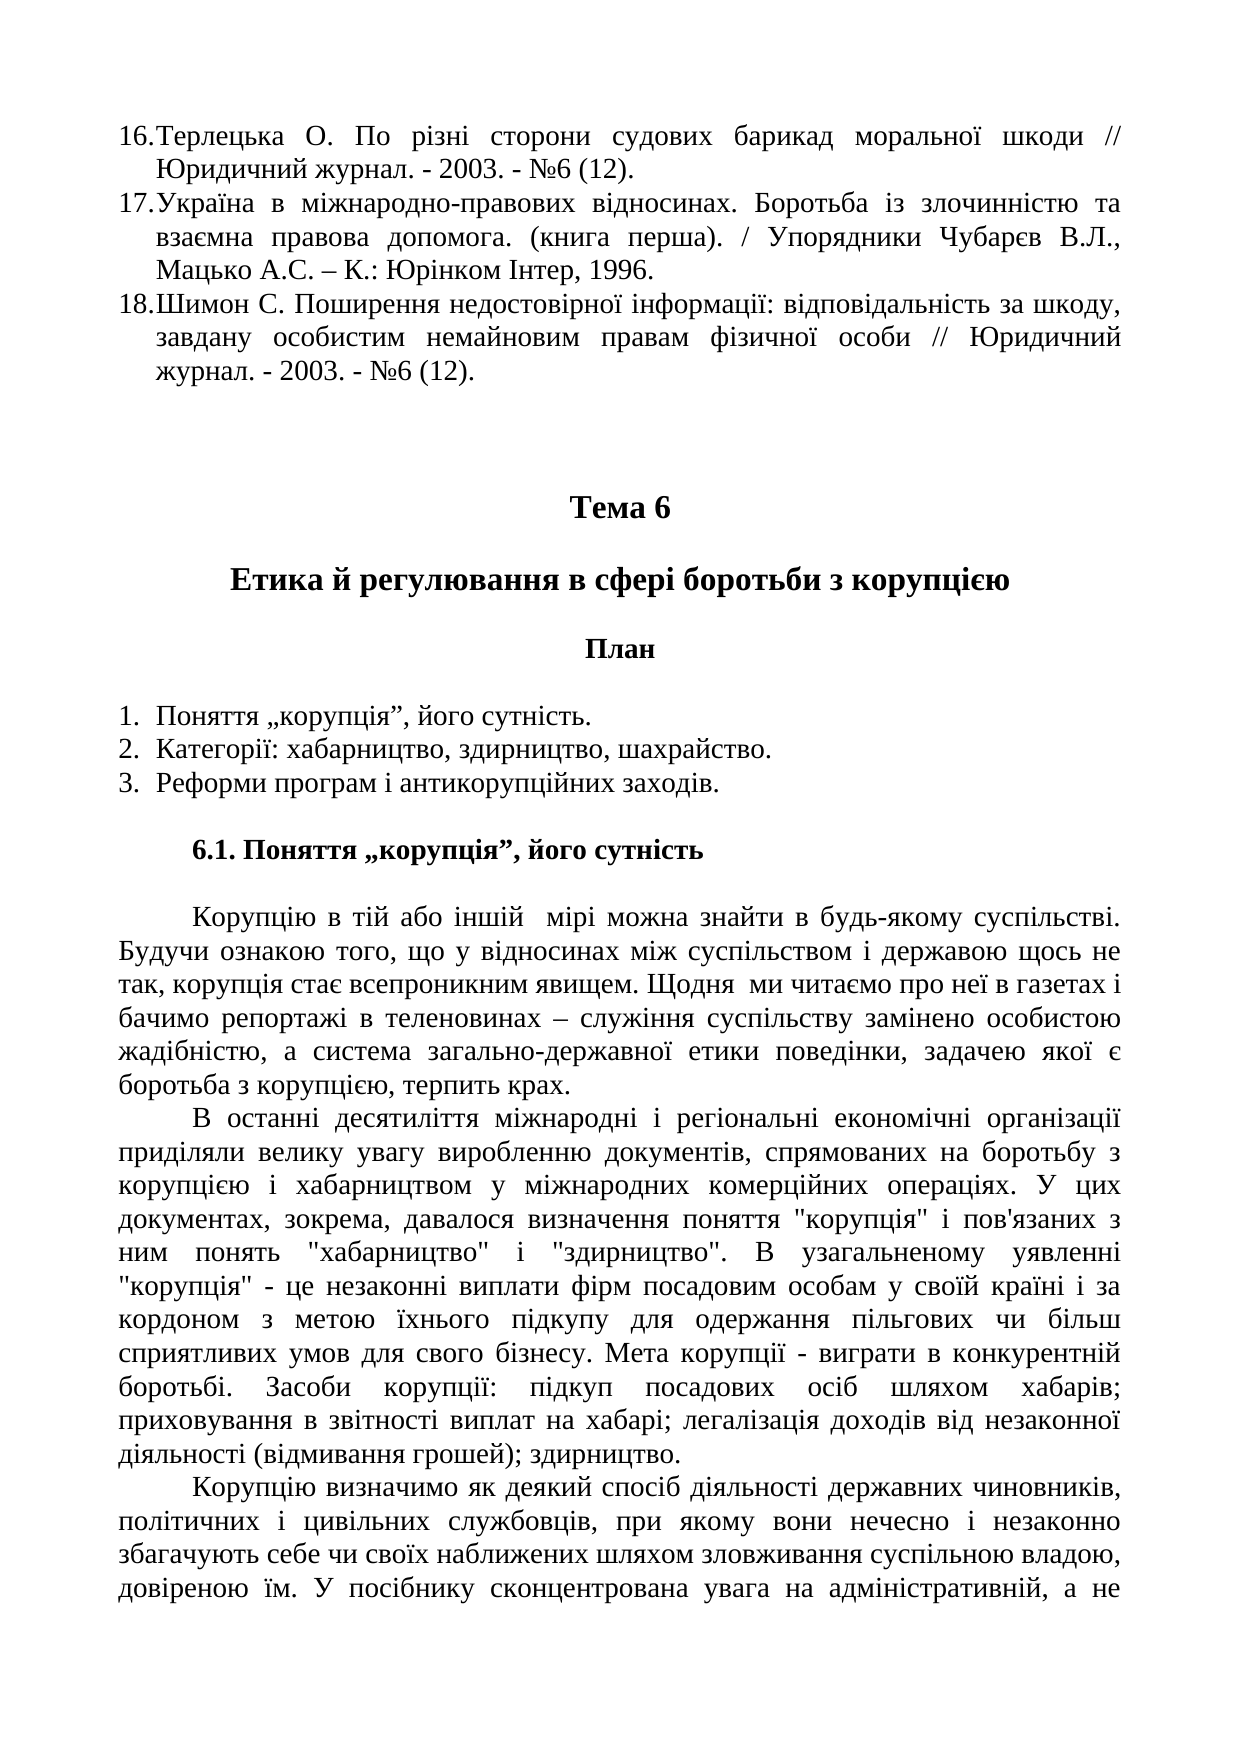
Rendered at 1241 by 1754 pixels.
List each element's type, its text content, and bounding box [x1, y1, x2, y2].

list Категорії: хабарництво, здирництво, шахрайство. [118, 731, 1122, 765]
text В останні десятиліття міжнародні і регіональні економічні організації приділяли велику увагу виробленню документів, спрямованих на боротьбу з корупцією і хабарництвом у міжнародних комерційних операціях. У цих документах, зокрема, давалося визначення поняття "корупція" і пов'язаних з ним понять "хабарництво" і "здирництво". В узагальненому уявленні "корупція" - це незаконні виплати фірм посадовим особам у своїй країні і за кордоном з метою їхнього підкупу для одержання пільгових чи більш сприятливих умов для свого бізнесу. Мета корупції - виграти в конкурентній боротьбі. Засоби корупції: підкуп посадових осіб шляхом хабарів; приховування в звітності виплат на хабарі; легалізація доходів від незаконної діяльності (відмивання грошей); здирництво. [118, 1100, 1122, 1469]
list Терлецька О. По різні сторони судових барикад моральної шкоди // Юридичний журнал. - 2003. - №6 (12). [118, 118, 1122, 185]
list Україна в міжнародно-правових відносинах. Боротьба із злочинністю та взаємна правова допомога. (книга перша). / Упорядники Чубарєв В.Л., Мацько А.С. – К.: Юрінком Інтер, 1996. [118, 185, 1122, 286]
text Корупцію в тій або іншій мірі можна знайти в будь-якому суспільстві. Будучи ознакою того, що у відносинах між суспільством і державою щось не так, корупція стає всепроникним явищем. Щодня ми читаємо про неї в газетах і бачимо репортажі в теленовинах – служіння суспільству замінено особистою жадібністю, а система загально-державної етики поведінки, задачею якої є боротьба з корупцією, терпить крах. [118, 899, 1122, 1100]
text Тема 6 [118, 487, 1122, 525]
text 6.1. Поняття „корупція”, його сутність [118, 832, 1122, 866]
text План [118, 631, 1122, 664]
list Реформи програм і антикорупційних заходів. [118, 765, 1122, 798]
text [118, 1469, 1122, 1603]
list Поняття „корупція”, його сутність. [118, 698, 1122, 731]
text Етика й регулювання в сфері боротьби з корупцією [118, 559, 1122, 597]
list Шимон С. Поширення недостовірної інформації: відповідальність за шкоду, завдану особистим немайновим правам фізичної особи // Юридичний журнал. - 2003. - №6 (12). [118, 286, 1122, 386]
